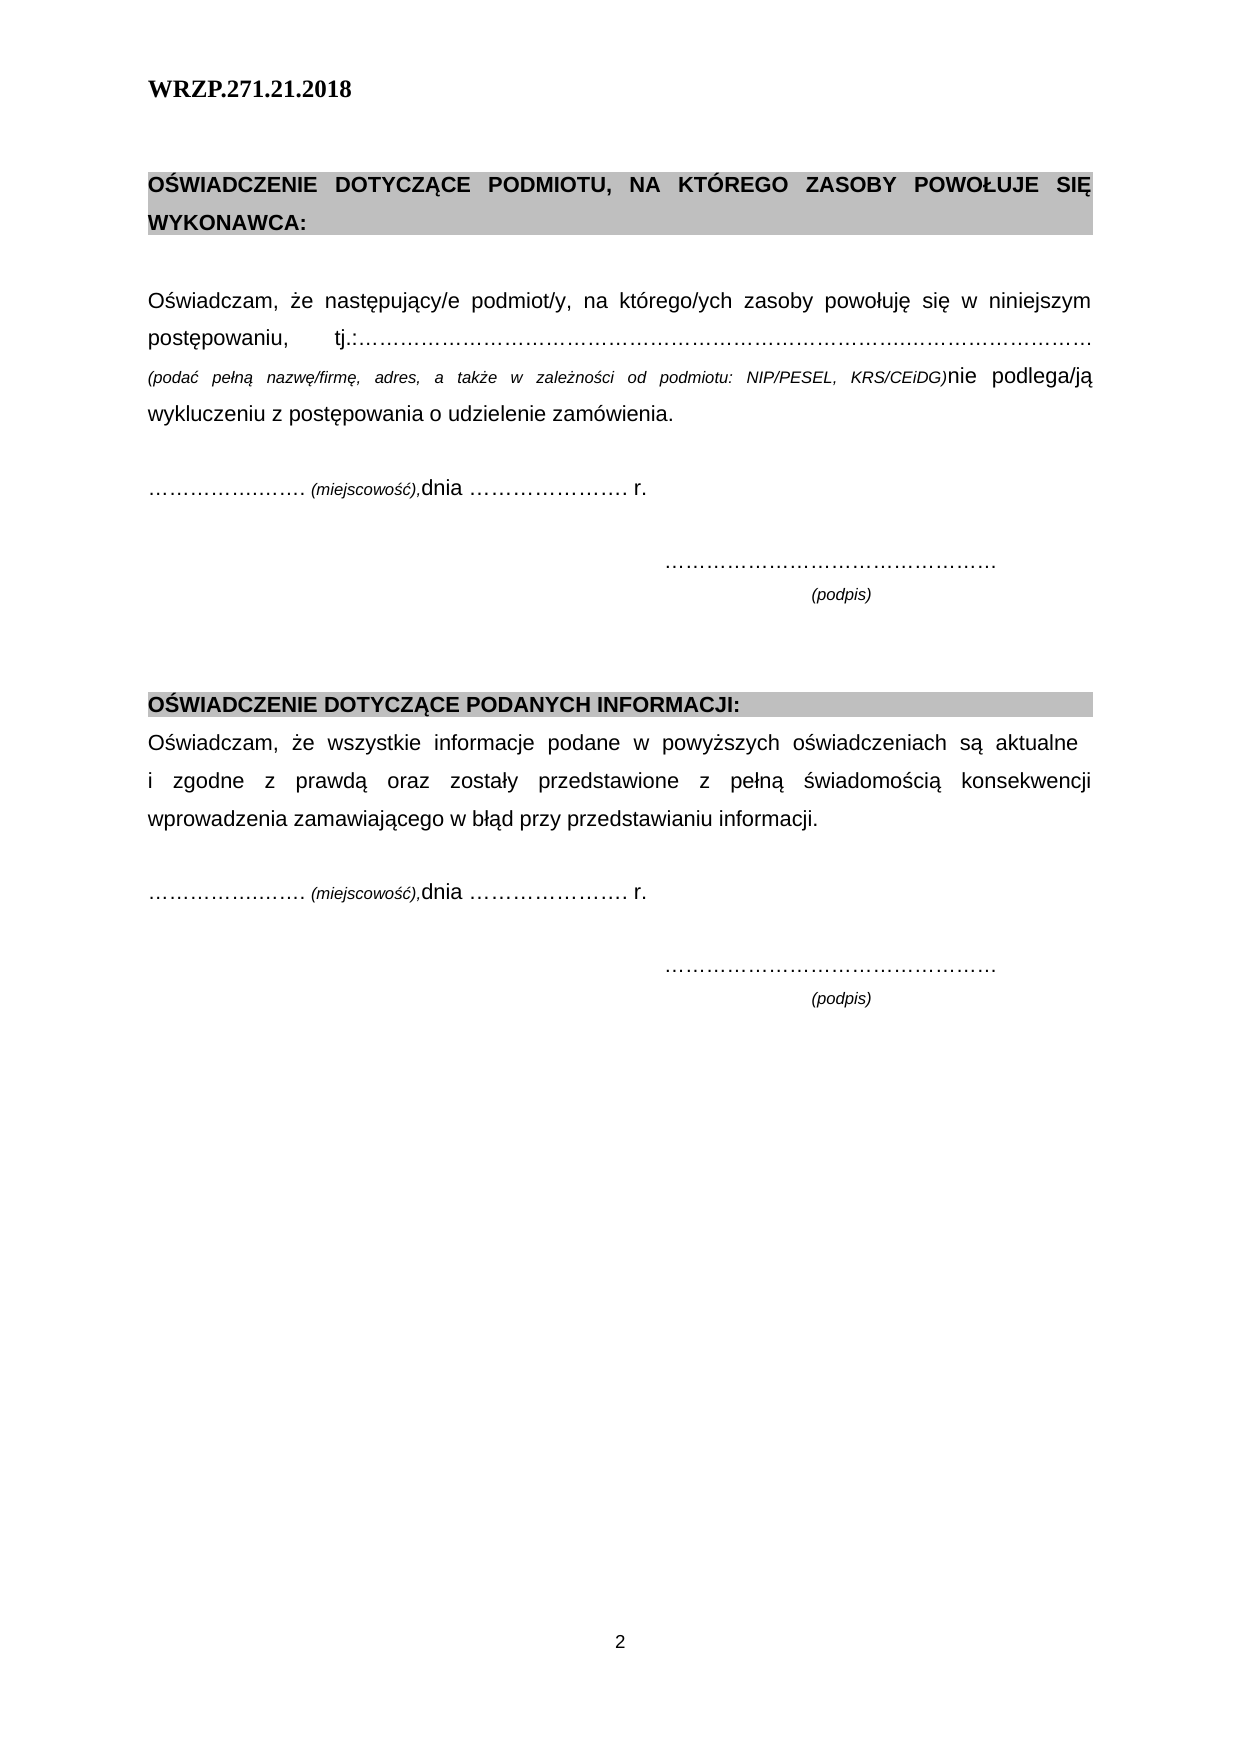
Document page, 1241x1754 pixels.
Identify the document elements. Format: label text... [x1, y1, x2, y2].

text Oświadczam, że następujący/e podmiot/y, na którego/ych zasoby powołuję się w niniejszym postępowaniu, tj.:…………………………………………………………………….………………………(podać pełną nazwę/firmę, adres, a także w zależności od podmiotu: NIP/PESEL, KRS/CEiDG)nie podlega/ją wykluczeniu z postępowania o udzielenie zamówienia. [148, 287, 1093, 426]
text OŚWIADCZENIE DOTYCZĄCE PODANYCH INFORMACJI: [148, 692, 1093, 717]
text Oświadczam, że wszystkie informacje podane w powyższych oświadczeniach są aktualne i zgodne z prawdą oraz zostały przedstawione z pełną świadomością konsekwencji wprowadzenia zamawiającego w błąd przy przedstawianiu informacji. [148, 730, 1093, 831]
text ………………………………………… [148, 953, 1093, 977]
text OŚWIADCZENIE DOTYCZĄCE PODMIOTU, NA KTÓREGO ZASOBY POWOŁUJE SIĘ WYKONAWCA: [148, 172, 1093, 235]
text (podpis) [738, 584, 1093, 603]
text …………….……. (miejscowość),dnia …………………. r. [148, 475, 1093, 500]
text ………………………………………… [148, 548, 1093, 572]
text …………….……. (miejscowość),dnia …………………. r. [148, 879, 1093, 904]
text (podpis) [738, 989, 1093, 1008]
